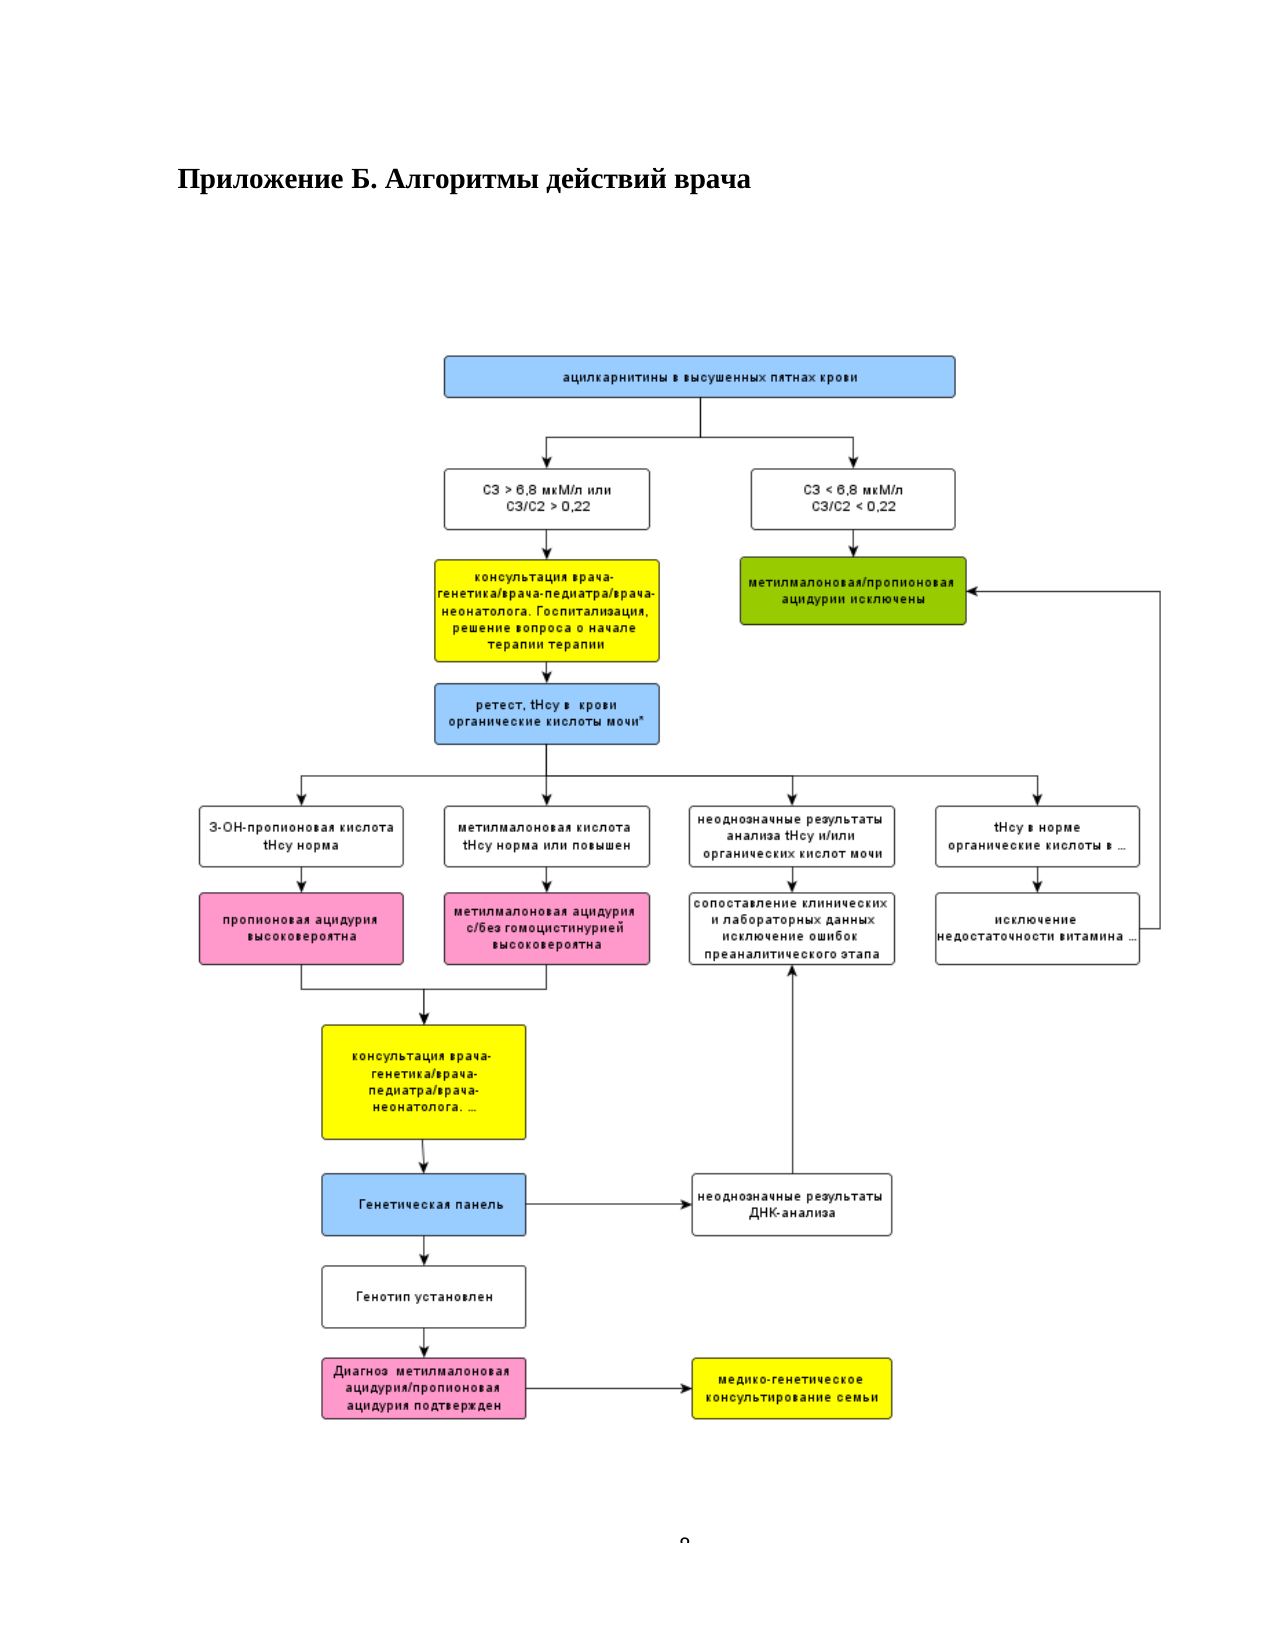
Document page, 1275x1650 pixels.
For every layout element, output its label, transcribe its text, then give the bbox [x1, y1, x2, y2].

picture [188, 346, 1172, 1432]
subtitle Приложение Б. Алгоритмы действий врача [177, 161, 1185, 194]
